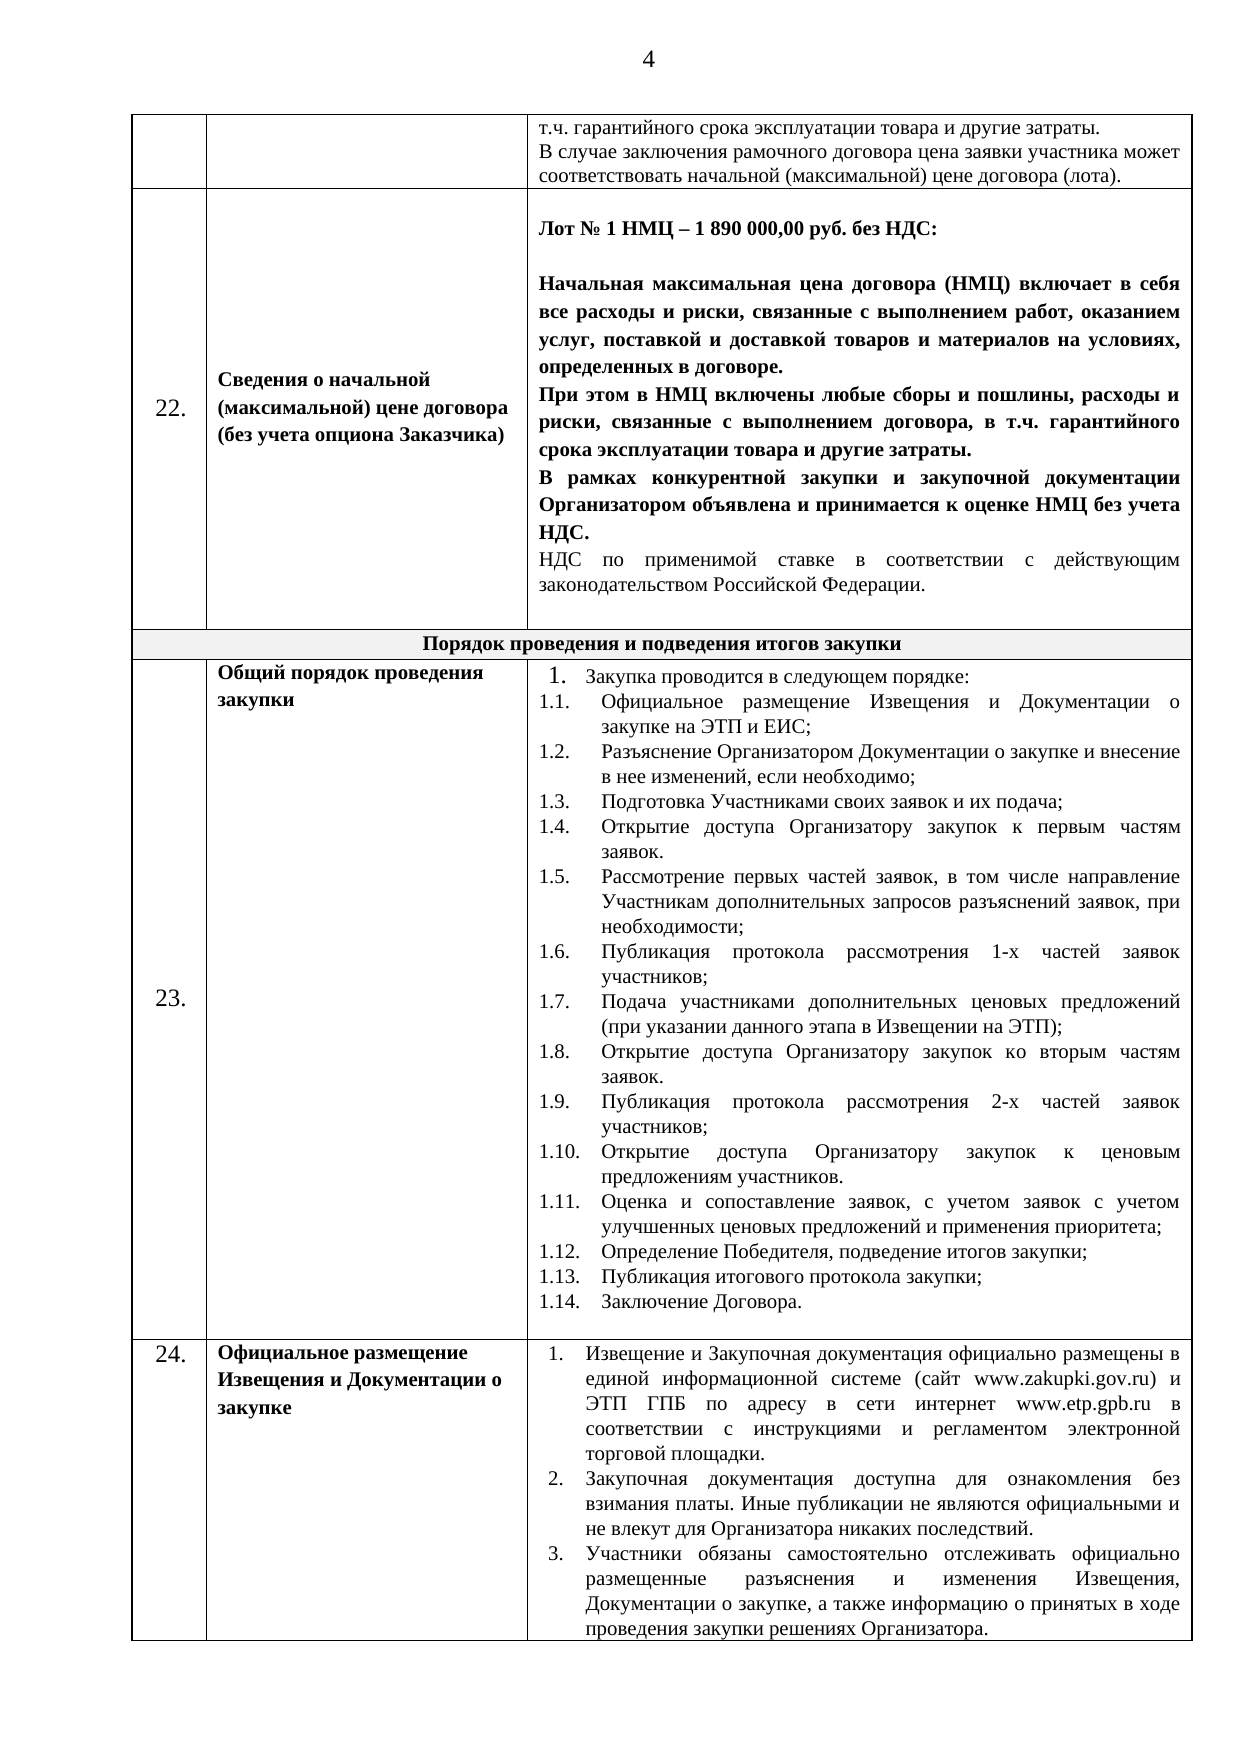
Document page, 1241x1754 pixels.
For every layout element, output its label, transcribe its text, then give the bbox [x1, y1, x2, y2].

table_cell [133, 660, 206, 1338]
table_cell Лот № 1 НМЦ – 1 890 000,00 руб. без НДС: Начальная максимальная цена договора (НМЦ) включает в себя все расходы и риски, связанные с выполнением работ, оказанием услуг, поставкой и доставкой товаров и материалов на условиях, определенных в договоре. При этом в НМЦ включены любые сборы и пошлины, расходы и риски, связанные с выполнением договора, в т.ч. гарантийного срока эксплуатации товара и другие затраты. В рамках конкурентной закупки и закупочной документации Организатором объявлена и принимается к оценке НМЦ без учета НДС. НДС по применимой ставке в соответствии с действующим законодательством Российской Федерации. [528, 189, 1191, 629]
table_cell [133, 1340, 206, 1639]
table_cell Порядок проведения и подведения итогов закупки [133, 630, 1191, 659]
table_cell Закупка проводится в следующем порядке: Официальное размещение Извещения и Документации о закупке на ЭТП и ЕИС; Разъяснение Организатором Документации о закупке и внесение в нее изменений, если необходимо; Подготовка Участниками своих заявок и их подача; Открытие доступа Организатору закупок к первым частям заявок. Рассмотрение первых частей заявок, в том числе направление Участникам дополнительных запросов разъяснений заявок, при необходимости; Публикация протокола рассмотрения 1-х частей заявок участников; Подача участниками дополнительных ценовых предложений (при указании данного этапа в Извещении на ЭТП); Открытие доступа Организатору закупок ко вторым частям заявок. Публикация протокола рассмотрения 2-х частей заявок участников; Открытие доступа Организатору закупок к ценовым предложениям участников. Оценка и сопоставление заявок, с учетом заявок с учетом улучшенных ценовых предложений и применения приоритета; Определение Победителя, подведение итогов закупки; Публикация итогового протокола закупки; Заключение Договора. [528, 660, 1191, 1338]
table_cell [528, 1340, 1191, 1639]
table_cell [133, 115, 206, 187]
table_cell Общий порядок проведения закупки [207, 660, 527, 1338]
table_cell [207, 1340, 527, 1639]
table_cell [133, 189, 206, 629]
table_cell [207, 115, 527, 187]
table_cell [528, 115, 1191, 187]
table_cell Сведения о начальной (максимальной) цене договора (без учета опциона Заказчика) [207, 189, 527, 629]
